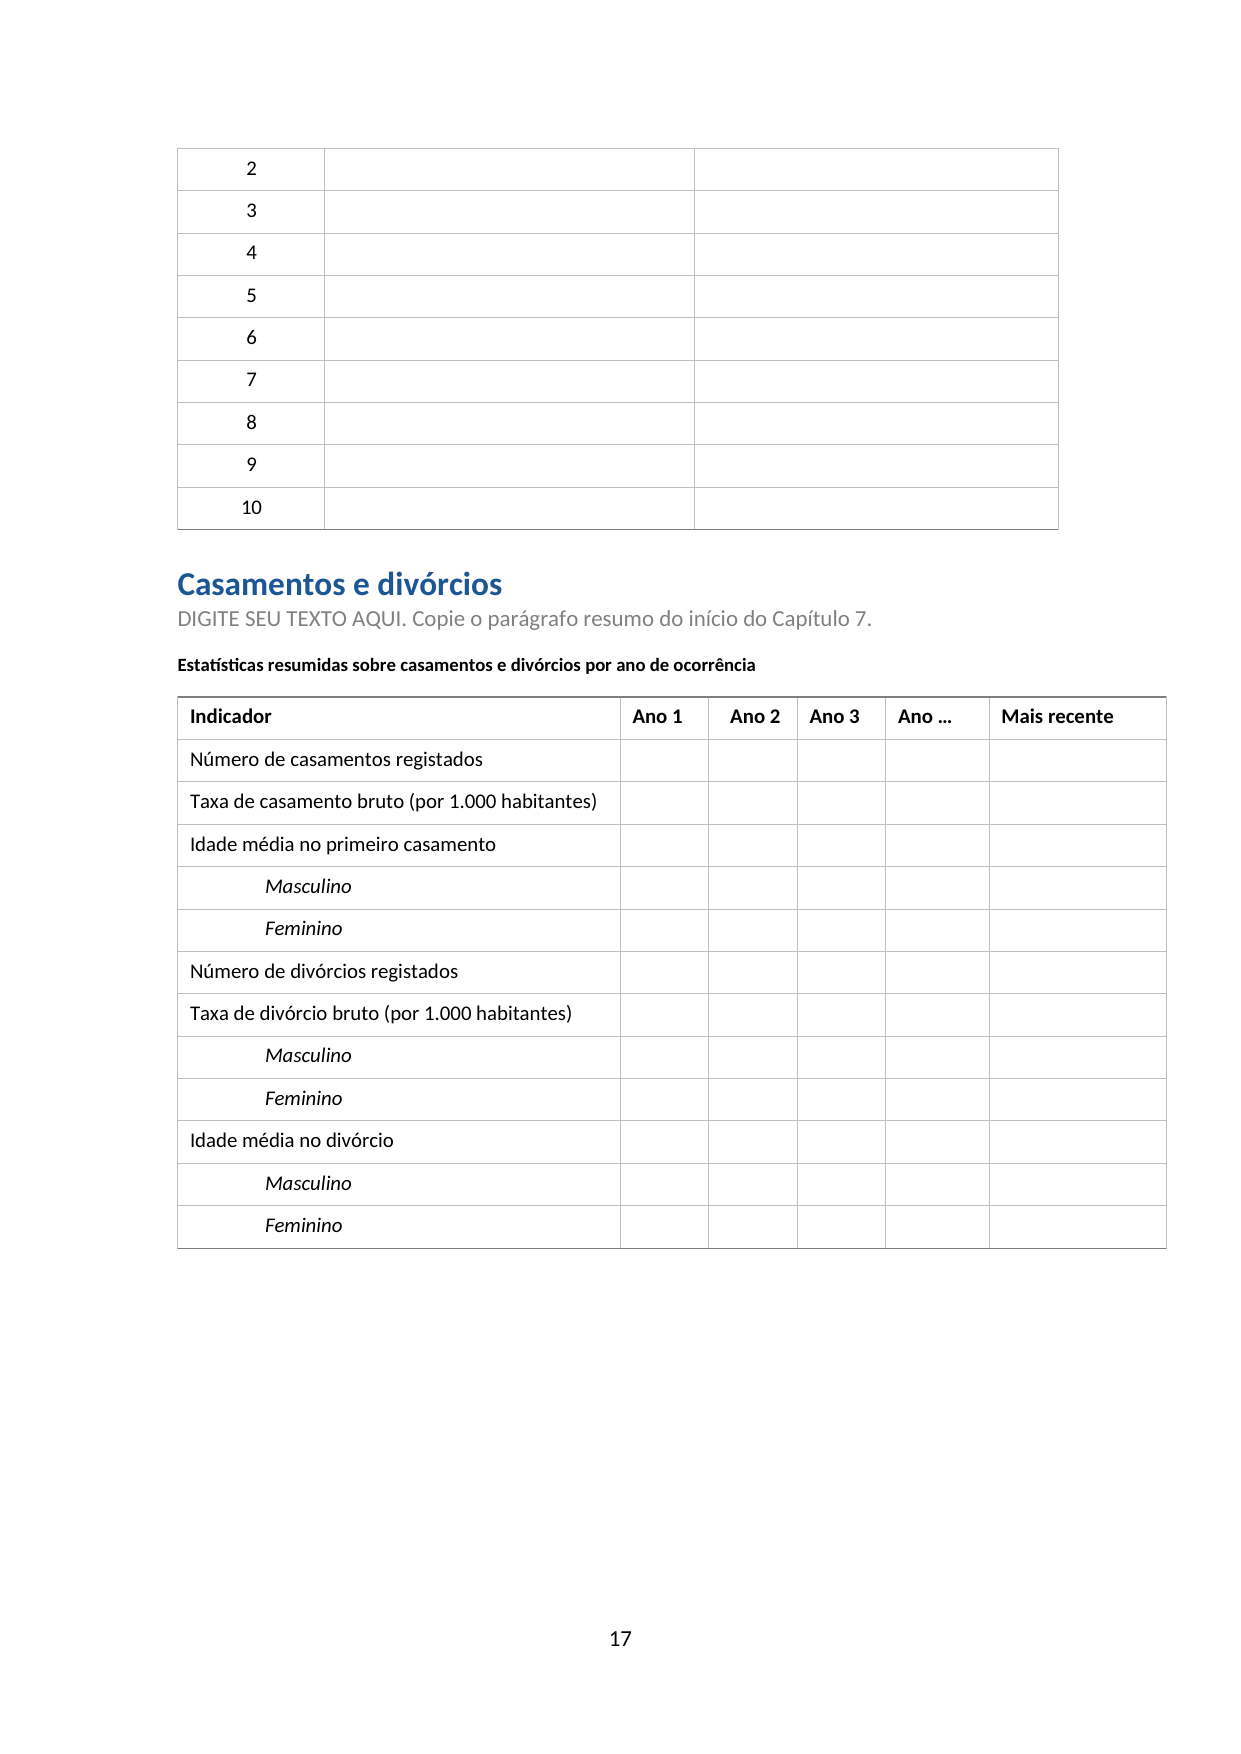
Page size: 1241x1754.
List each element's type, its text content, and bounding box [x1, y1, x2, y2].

table_cell [709, 1206, 797, 1248]
table_cell [990, 867, 1166, 908]
table_cell [990, 952, 1166, 993]
table_cell [621, 1206, 708, 1248]
table_header Indicador [178, 698, 620, 739]
table_header Ano 2 [709, 698, 797, 739]
table_cell Masculino [178, 1164, 620, 1205]
table_cell Número de divórcios registados [178, 952, 620, 993]
table_cell 4 [178, 234, 324, 275]
table_cell [886, 952, 989, 993]
table_cell Idade média no primeiro casamento [178, 825, 620, 866]
table_header Ano 1 [621, 698, 708, 739]
table_cell [886, 1037, 989, 1078]
table_cell Taxa de divórcio bruto (por 1.000 habitantes) [178, 994, 620, 1036]
table_cell [990, 1164, 1166, 1205]
table_cell [695, 234, 1058, 275]
table_cell [621, 994, 708, 1036]
table_cell [990, 1206, 1166, 1248]
table_cell [325, 403, 694, 444]
table_cell [695, 276, 1058, 317]
table_cell [798, 825, 885, 866]
table_cell 10 [178, 488, 324, 529]
table_cell [798, 952, 885, 993]
table_cell [709, 1121, 797, 1163]
table_cell [990, 740, 1166, 781]
subtitle Casamentos e divórcios [177, 563, 1063, 604]
text DIGITE SEU TEXTO AQUI. Copie o parágrafo resumo do início do Capítulo 7. [177, 604, 1063, 632]
table_cell [990, 782, 1166, 824]
table_cell 8 [178, 403, 324, 444]
table_cell [695, 149, 1058, 190]
table_cell [798, 1206, 885, 1248]
table_cell [990, 1079, 1166, 1120]
table_cell [325, 276, 694, 317]
table_cell [695, 403, 1058, 444]
table_header Mais recente [990, 698, 1166, 739]
table_cell [325, 149, 694, 190]
table_cell [325, 361, 694, 402]
table_cell [621, 1079, 708, 1120]
table_cell [990, 994, 1166, 1036]
table_cell [798, 782, 885, 824]
table_cell [798, 1079, 885, 1120]
table_cell [709, 910, 797, 951]
table_cell [990, 1121, 1166, 1163]
table_cell [695, 318, 1058, 359]
table_cell [709, 952, 797, 993]
table_cell 3 [178, 191, 324, 232]
table_header Ano … [886, 698, 989, 739]
table_cell [325, 318, 694, 359]
table_cell [886, 1121, 989, 1163]
table_cell 9 [178, 445, 324, 487]
table_cell [886, 740, 989, 781]
table_cell [621, 1121, 708, 1163]
table_cell 5 [178, 276, 324, 317]
text Estatísticas resumidas sobre casamentos e divórcios por ano de ocorrência [177, 653, 1063, 676]
table_cell [709, 740, 797, 781]
table_cell [798, 1121, 885, 1163]
table_cell [886, 782, 989, 824]
table_cell [325, 234, 694, 275]
table_cell [709, 825, 797, 866]
table_cell Masculino [178, 867, 620, 908]
table_cell 2 [178, 149, 324, 190]
table_cell [886, 1164, 989, 1205]
table_cell [621, 782, 708, 824]
table_cell [621, 1037, 708, 1078]
table_cell [990, 910, 1166, 951]
table_cell [798, 740, 885, 781]
table_cell [798, 994, 885, 1036]
table_cell [695, 361, 1058, 402]
table_cell [886, 994, 989, 1036]
table_cell [798, 1037, 885, 1078]
table_cell [886, 1079, 989, 1120]
table_cell [695, 445, 1058, 487]
table_cell Idade média no divórcio [178, 1121, 620, 1163]
table_cell Masculino [178, 1037, 620, 1078]
table_cell [621, 1164, 708, 1205]
table_cell [695, 488, 1058, 529]
table_cell [798, 1164, 885, 1205]
table_cell Taxa de casamento bruto (por 1.000 habitantes) [178, 782, 620, 824]
table_cell Número de casamentos registados [178, 740, 620, 781]
table_cell [709, 1079, 797, 1120]
table_cell [990, 825, 1166, 866]
table_cell [709, 782, 797, 824]
table_cell [621, 952, 708, 993]
table_cell [709, 1037, 797, 1078]
table_cell [695, 191, 1058, 232]
table_cell [798, 867, 885, 908]
table_cell [621, 740, 708, 781]
table_cell [886, 825, 989, 866]
table_cell [990, 1037, 1166, 1078]
table_header Ano 3 [798, 698, 885, 739]
table_cell Feminino [178, 1079, 620, 1120]
table_cell [325, 445, 694, 487]
table_cell [886, 867, 989, 908]
table_cell [798, 910, 885, 951]
table_cell [886, 910, 989, 951]
table_cell [325, 488, 694, 529]
table_cell [621, 867, 708, 908]
table_cell [709, 994, 797, 1036]
table_cell [709, 867, 797, 908]
table_cell Feminino [178, 1206, 620, 1248]
table_cell 6 [178, 318, 324, 359]
table_cell 7 [178, 361, 324, 402]
table_cell [325, 191, 694, 232]
table_cell [709, 1164, 797, 1205]
table_cell Feminino [178, 910, 620, 951]
table_cell [621, 910, 708, 951]
table_cell [621, 825, 708, 866]
table_cell [886, 1206, 989, 1248]
